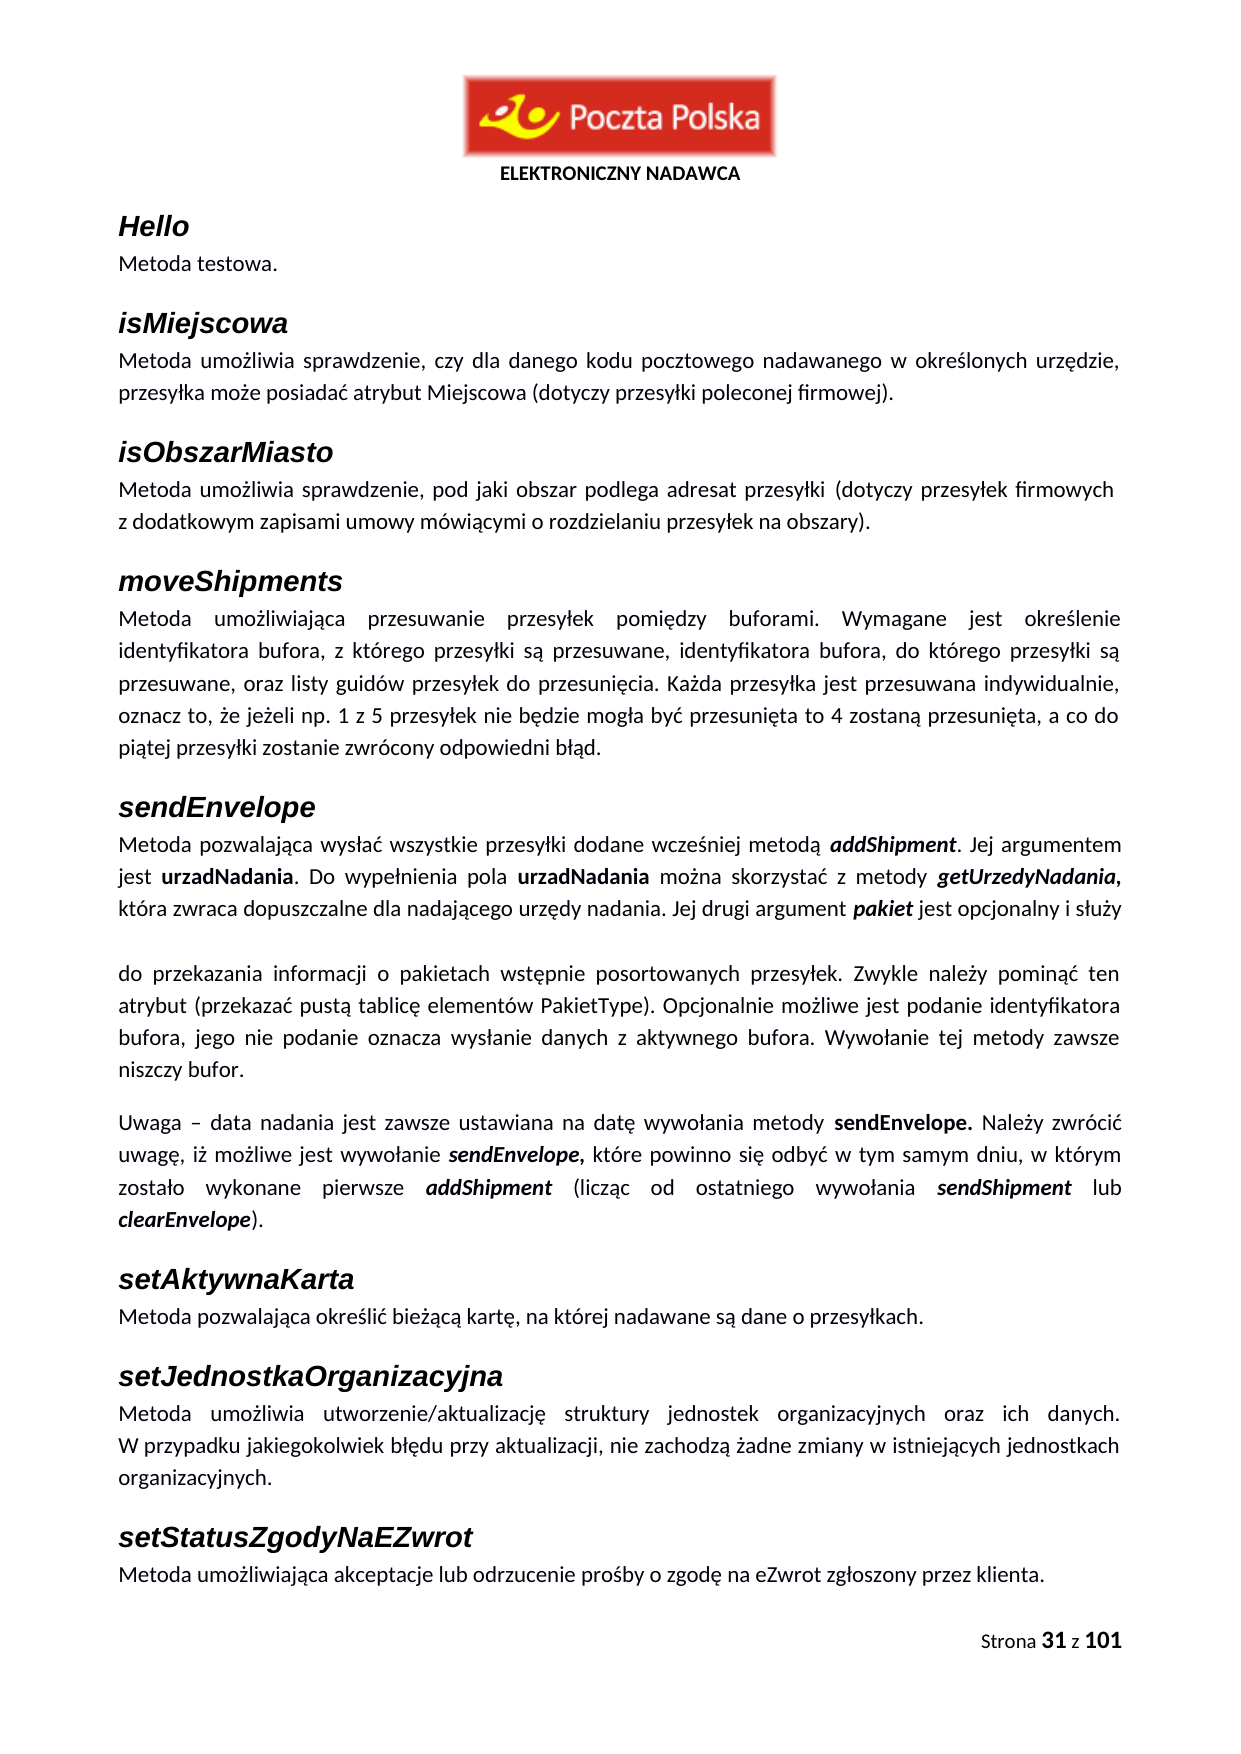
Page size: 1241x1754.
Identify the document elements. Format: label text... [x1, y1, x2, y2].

subtitle isMiejscowa [118, 306, 1122, 340]
subtitle Hello [118, 209, 1122, 243]
picture [461, 73, 779, 160]
text Metoda pozwalająca określić bieżącą kartę, na której nadawane są dane o przesyłkach. [118, 1302, 1122, 1330]
text Metoda umożliwia sprawdzenie, czy dla danego kodu pocztowego nadawanego w określonych urzędzie, przesyłka może posiadać atrybut Miejscowa (dotyczy przesyłki poleconej firmowej). [118, 346, 1122, 406]
text Uwaga – data nadania jest zawsze ustawiana na datę wywołania metody sendEnvelope. Należy zwrócić uwagę, iż możliwe jest wywołanie sendEnvelope, które powinno się odbyć w tym samym dniu, w którym zostało wykonane pierwsze addShipment (licząc od ostatniego wywołania sendShipment lub clearEnvelope). [118, 1108, 1122, 1233]
text Metoda umożliwia utworzenie/aktualizację struktury jednostek organizacyjnych oraz ich danych. W przypadku jakiegokolwiek błędu przy aktualizacji, nie zachodzą żadne zmiany w istniejących jednostkach organizacyjnych. [118, 1399, 1122, 1491]
subtitle moveShipments [118, 564, 1122, 598]
subtitle setStatusZgodyNaEZwrot [118, 1520, 1122, 1554]
subtitle isObszarMiasto [118, 435, 1122, 469]
subtitle setAktywnaKarta [118, 1262, 1122, 1296]
text Metoda pozwalająca wysłać wszystkie przesyłki dodane wcześniej metodą addShipment. Jej argumentem jest urzadNadania. Do wypełnienia pola urzadNadania można skorzystać z metody getUrzedyNadania, która zwraca dopuszczalne dla nadającego urzędy nadania. Jej drugi argument pakiet jest opcjonalny i służy do przekazania informacji o pakietach wstępnie posortowanych przesyłek. Zwykle należy pominąć ten atrybut (przekazać pustą tablicę elementów PakietType). Opcjonalnie możliwe jest podanie identyfikatora bufora, jego nie podanie oznacza wysłanie danych z aktywnego bufora. Wywołanie tej metody zawsze niszczy bufor. [118, 830, 1122, 1083]
text Metoda umożliwiająca przesuwanie przesyłek pomiędzy buforami. Wymagane jest określenie identyfikatora bufora, z którego przesyłki są przesuwane, identyfikatora bufora, do którego przesyłki są przesuwane, oraz listy guidów przesyłek do przesunięcia. Każda przesyłka jest przesuwana indywidualnie, oznacz to, że jeżeli np. 1 z 5 przesyłek nie będzie mogła być przesunięta to 4 zostaną przesunięta, a co do piątej przesyłki zostanie zwrócony odpowiedni błąd. [118, 604, 1122, 761]
text Metoda umożliwia sprawdzenie, pod jaki obszar podlega adresat przesyłki (dotyczy przesyłek firmowych z dodatkowym zapisami umowy mówiącymi o rozdzielaniu przesyłek na obszary). [118, 475, 1122, 535]
text Metoda umożliwiająca akceptacje lub odrzucenie prośby o zgodę na eZwrot zgłoszony przez klienta. [118, 1560, 1122, 1588]
subtitle sendEnvelope [118, 790, 1122, 824]
text Metoda testowa. [118, 249, 1122, 277]
subtitle setJednostkaOrganizacyjna [118, 1359, 1122, 1393]
